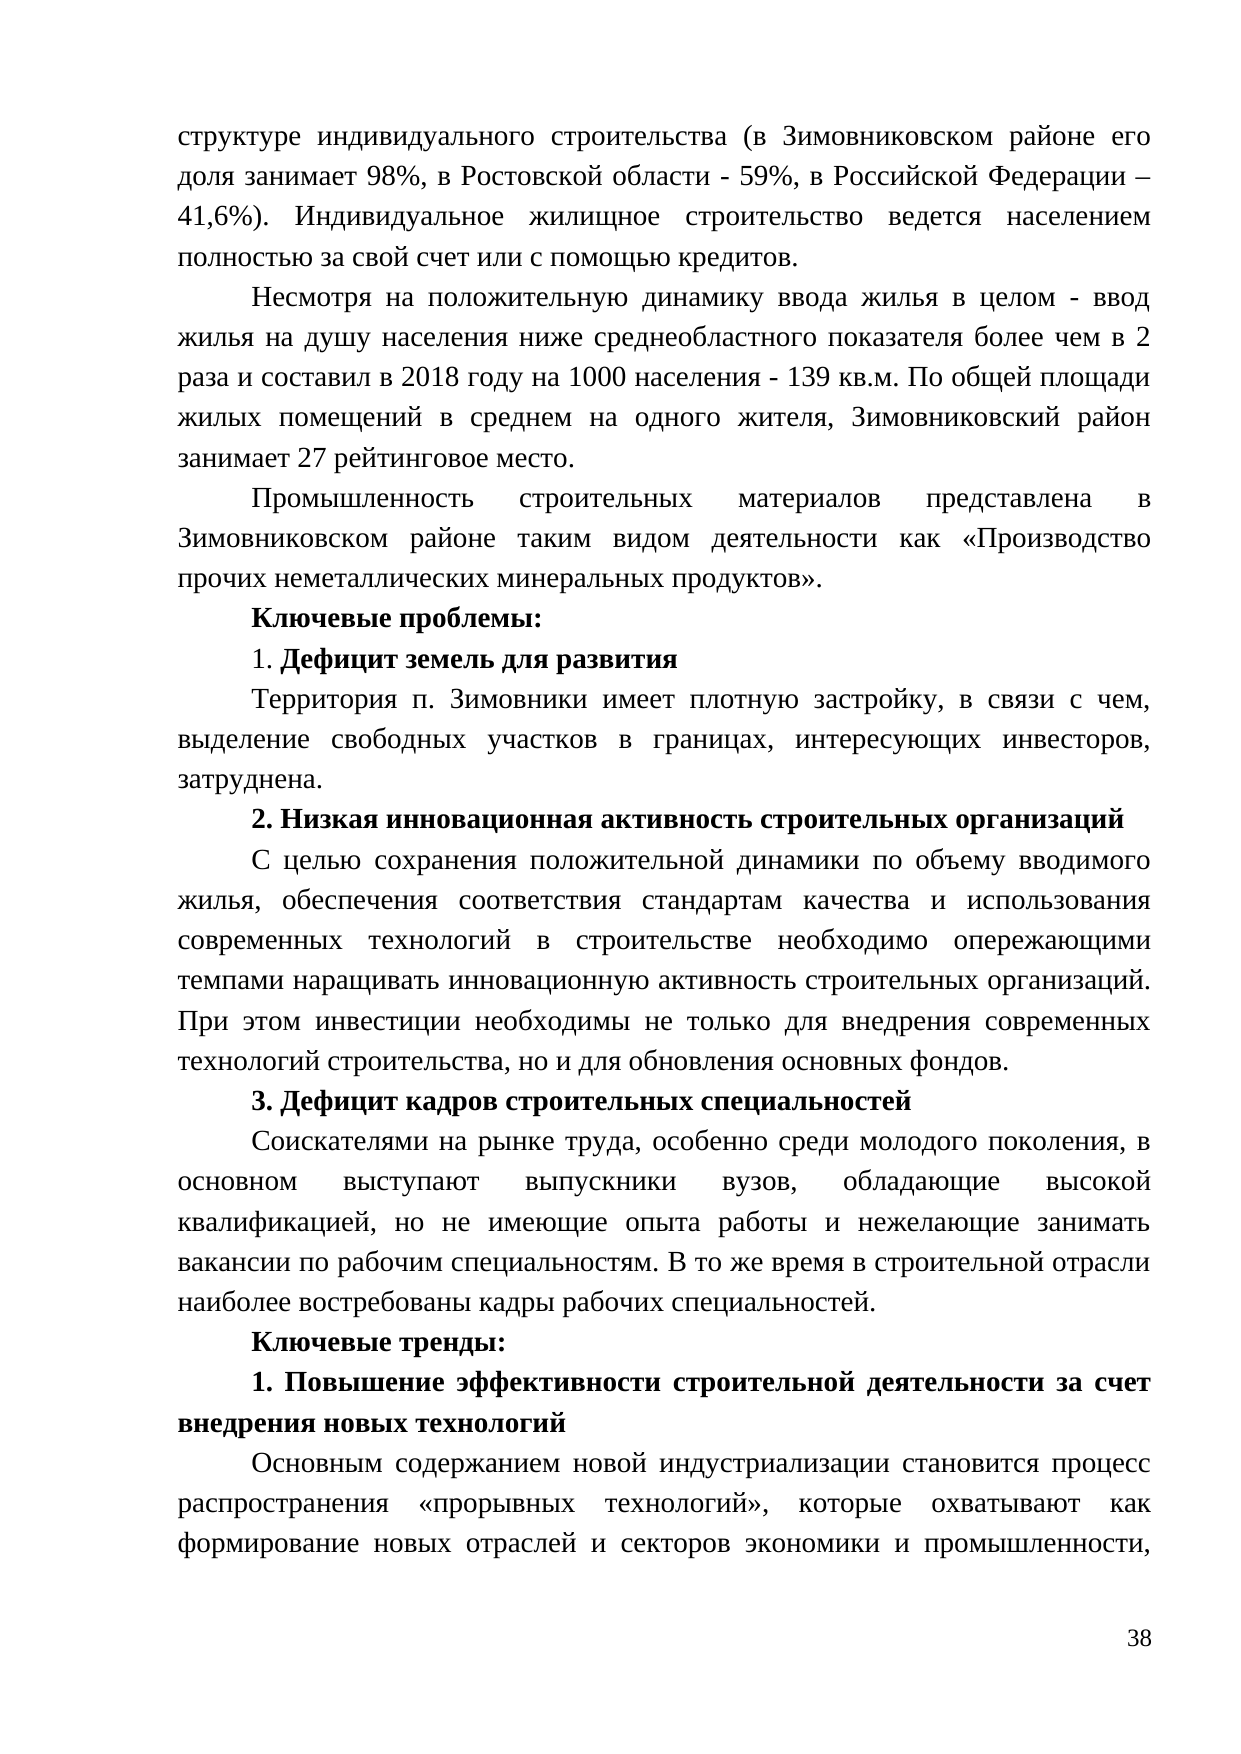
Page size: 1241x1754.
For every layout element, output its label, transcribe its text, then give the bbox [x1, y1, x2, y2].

text Территория п. Зимовники имеет плотную застройку, в связи с чем, выделение свободных участков в границах, интересующих инвесторов, затруднена. [177, 681, 1152, 795]
text Ключевые тренды: [177, 1324, 1152, 1358]
text 2. Низкая инновационная активность строительных организаций [177, 802, 1152, 835]
text С целью сохранения положительной динамики по объему вводимого жилья, обеспечения соответствия стандартам качества и использования современных технологий в строительстве необходимо опережающими темпами наращивать инновационную активность строительных организаций. При этом инвестиции необходимы не только для внедрения современных технологий строительства, но и для обновления основных фондов. [177, 842, 1152, 1076]
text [177, 118, 1152, 272]
text Ключевые проблемы: [177, 601, 1152, 634]
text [177, 1445, 1152, 1559]
text Несмотря на положительную динамику ввода жилья в целом - ввод жилья на душу населения ниже среднеобластного показателя более чем в 2 раза и составил в 2018 году на 1000 населения - 139 кв.м. По общей площади жилых помещений в среднем на одного жителя, Зимовниковский район занимает 27 рейтинговое место. [177, 279, 1152, 473]
text Соискателями на рынке труда, особенно среди молодого поколения, в основном выступают выпускники вузов, обладающие высокой квалификацией, но не имеющие опыта работы и нежелающие занимать вакансии по рабочим специальностям. В то же время в строительной отрасли наиболее востребованы кадры рабочих специальностей. [177, 1123, 1152, 1318]
text Промышленность строительных материалов представлена в Зимовниковском районе таким видом деятельности как «Производство прочих неметаллических минеральных продуктов». [177, 480, 1152, 594]
text 1. Дефицит земель для развития [177, 641, 1152, 674]
text 1. Повышение эффективности строительной деятельности за счет внедрения новых технологий [177, 1364, 1152, 1438]
text 3. Дефицит кадров строительных специальностей [177, 1083, 1152, 1117]
